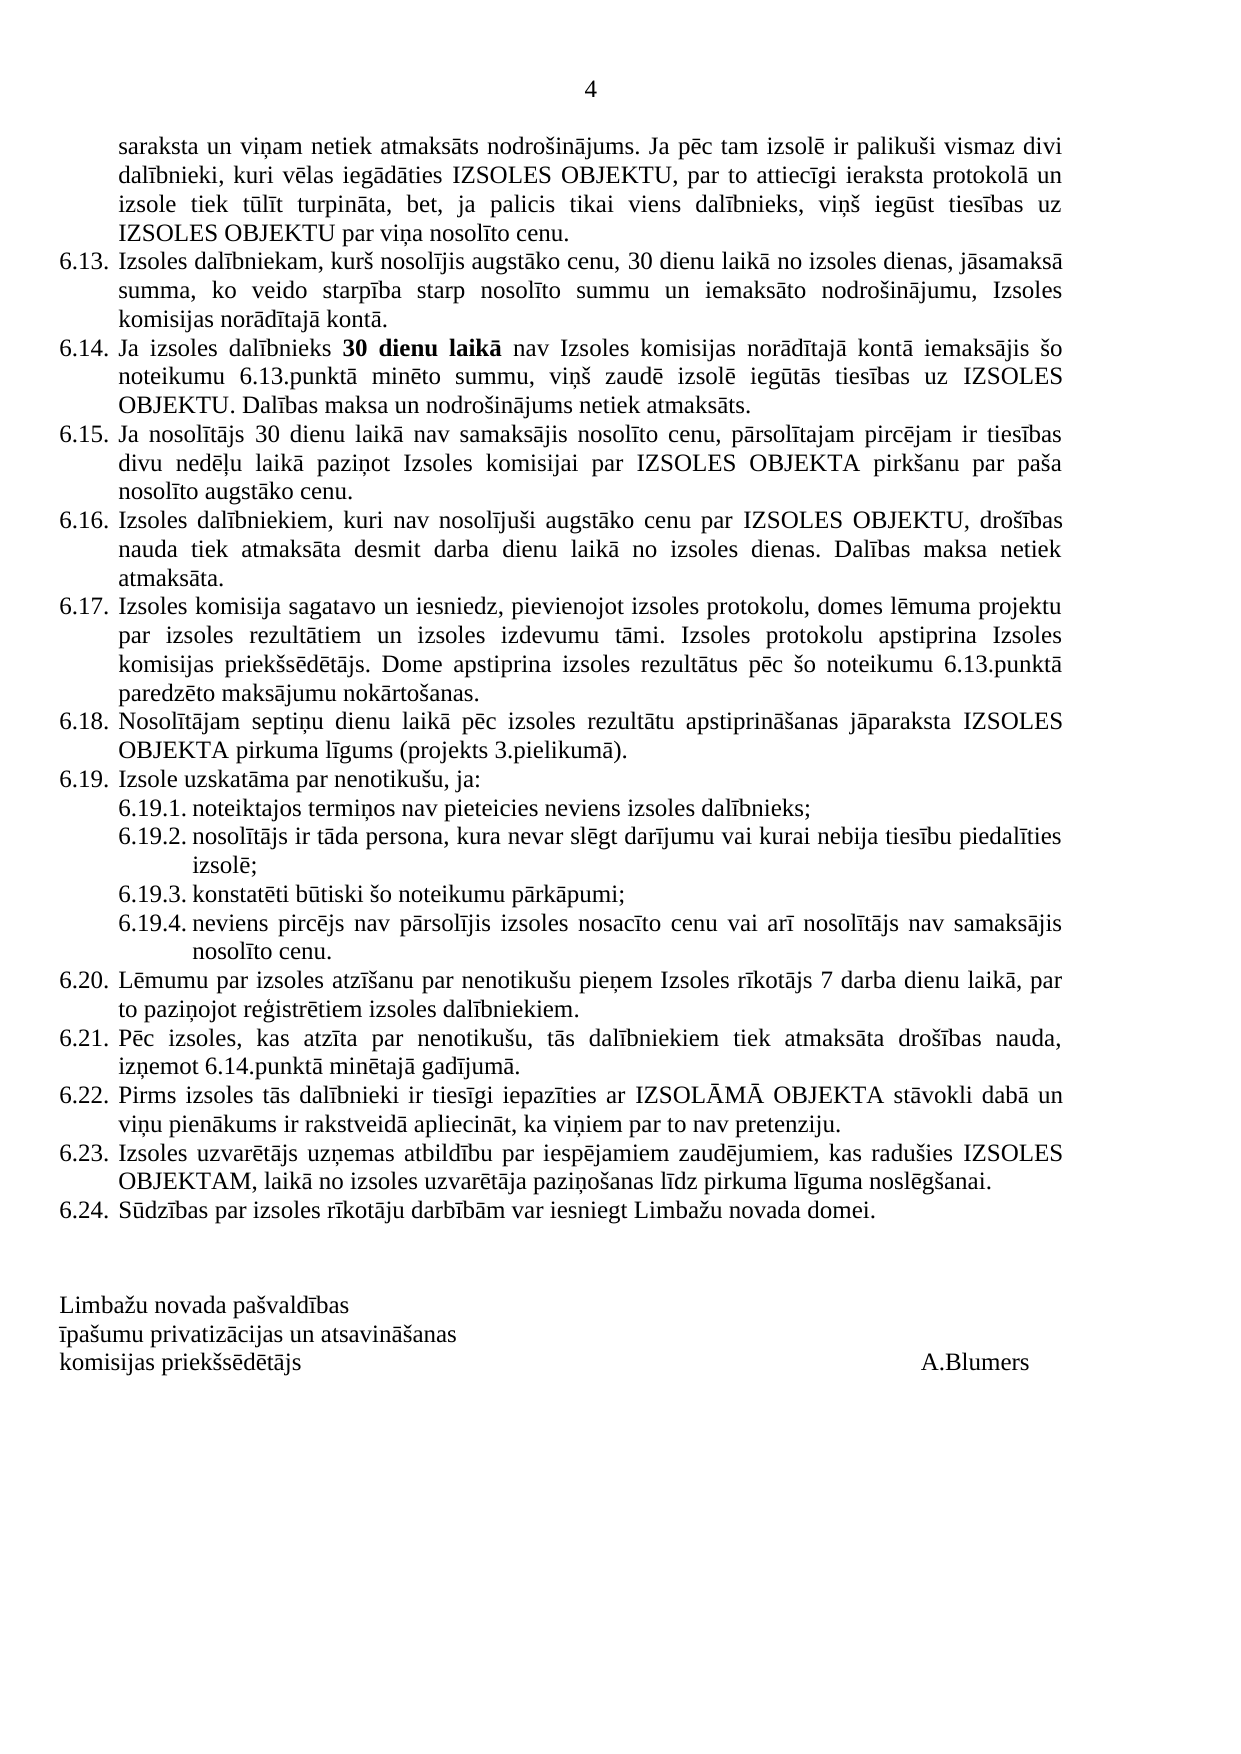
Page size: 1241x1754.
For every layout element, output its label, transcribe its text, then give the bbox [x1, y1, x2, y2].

list nosolītājs ir tāda persona, kura nevar slēgt darījumu vai kurai nebija tiesību piedalīties izsolē; [118, 821, 1063, 879]
list Lēmumu par izsoles atzīšanu par nenotikušu pieņem Izsoles rīkotājs 7 darba dienu laikā, par to paziņojot reģistrētiem izsoles dalībniekiem. [59, 965, 1063, 1023]
list Nosolītājam septiņu dienu laikā pēc izsoles rezultātu apstiprināšanas jāparaksta izsolES objekta pirkuma līgums (projekts 3.pielikumā). [59, 706, 1063, 764]
text Limbažu novada pašvaldības [59, 1290, 1063, 1319]
list Izsole uzskatāma par nenotikušu, ja: [59, 764, 1063, 793]
list konstatēti būtiski šo noteikumu pārkāpumi; [118, 879, 1063, 908]
list noteiktajos termiņos nav pieteicies neviens izsoles dalībnieks; [118, 793, 1063, 821]
list Pēc izsoles, kas atzīta par nenotikušu, tās dalībniekiem tiek atmaksāta drošības nauda, izņemot 6.14.punktā minētajā gadījumā. [59, 1023, 1063, 1080]
list Izsoles uzvarētājs uzņemas atbildību par iespējamiem zaudējumiem, kas radušies izsolES objektam, laikā no izsoles uzvarētāja paziņošanas līdz pirkuma līguma noslēgšanai. [59, 1138, 1063, 1195]
list Izsoles dalībniekam, kurš nosolījis augstāko cenu, 30 dienu laikā no izsoles dienas, jāsamaksā summa, ko veido starpība starp nosolīto summu un iemaksāto nodrošinājumu, Izsoles komisijas norādītajā kontā. [59, 246, 1063, 333]
list Pirms izsoles tās dalībnieki ir tiesīgi iepazīties ar izsolāmā objekta stāvokli dabā un viņu pienākums ir rakstveidā apliecināt, ka viņiem par to nav pretenziju. [59, 1080, 1063, 1138]
text komisijas priekšsēdētājs A.Blumers [59, 1347, 1063, 1376]
list Izsoles dalībniekiem, kuri nav nosolījuši augstāko cenu par izsoles objektu, drošības nauda tiek atmaksāta desmit darba dienu laikā no izsoles dienas. Dalības maksa netiek atmaksāta. [59, 505, 1063, 591]
list Ja nosolītājs 30 dienu laikā nav samaksājis nosolīto cenu, pārsolītajam pircējam ir tiesības divu nedēļu laikā paziņot Izsoles komisijai par IZSOLES OBJEKTA pirkšanu par paša nosolīto augstāko cenu. [59, 419, 1063, 505]
list Sūdzības par izsoles rīkotāju darbībām var iesniegt Limbažu novada domei. [59, 1195, 1063, 1224]
list neviens pircējs nav pārsolījis izsoles nosacīto cenu vai arī nosolītājs nav samaksājis nosolīto cenu. [118, 908, 1063, 965]
list Izsoles komisija sagatavo un iesniedz, pievienojot izsoles protokolu, domes lēmuma projektu par izsoles rezultātiem un izsoles izdevumu tāmi. Izsoles protokolu apstiprina Izsoles komisijas priekšsēdētājs. Dome apstiprina izsoles rezultātus pēc šo noteikumu 6.13.punktā paredzēto maksājumu nokārtošanas. [59, 591, 1063, 706]
text īpašumu privatizācijas un atsavināšanas [59, 1319, 1063, 1347]
list Ja izsoles dalībnieks 30 dienu laikā nav Izsoles komisijas norādītajā kontā iemaksājis šo noteikumu 6.13.punktā minēto summu, viņš zaudē izsolē iegūtās tiesības uz IZSOLES objektu. Dalības maksa un nodrošinājums netiek atmaksāts. [59, 333, 1063, 419]
